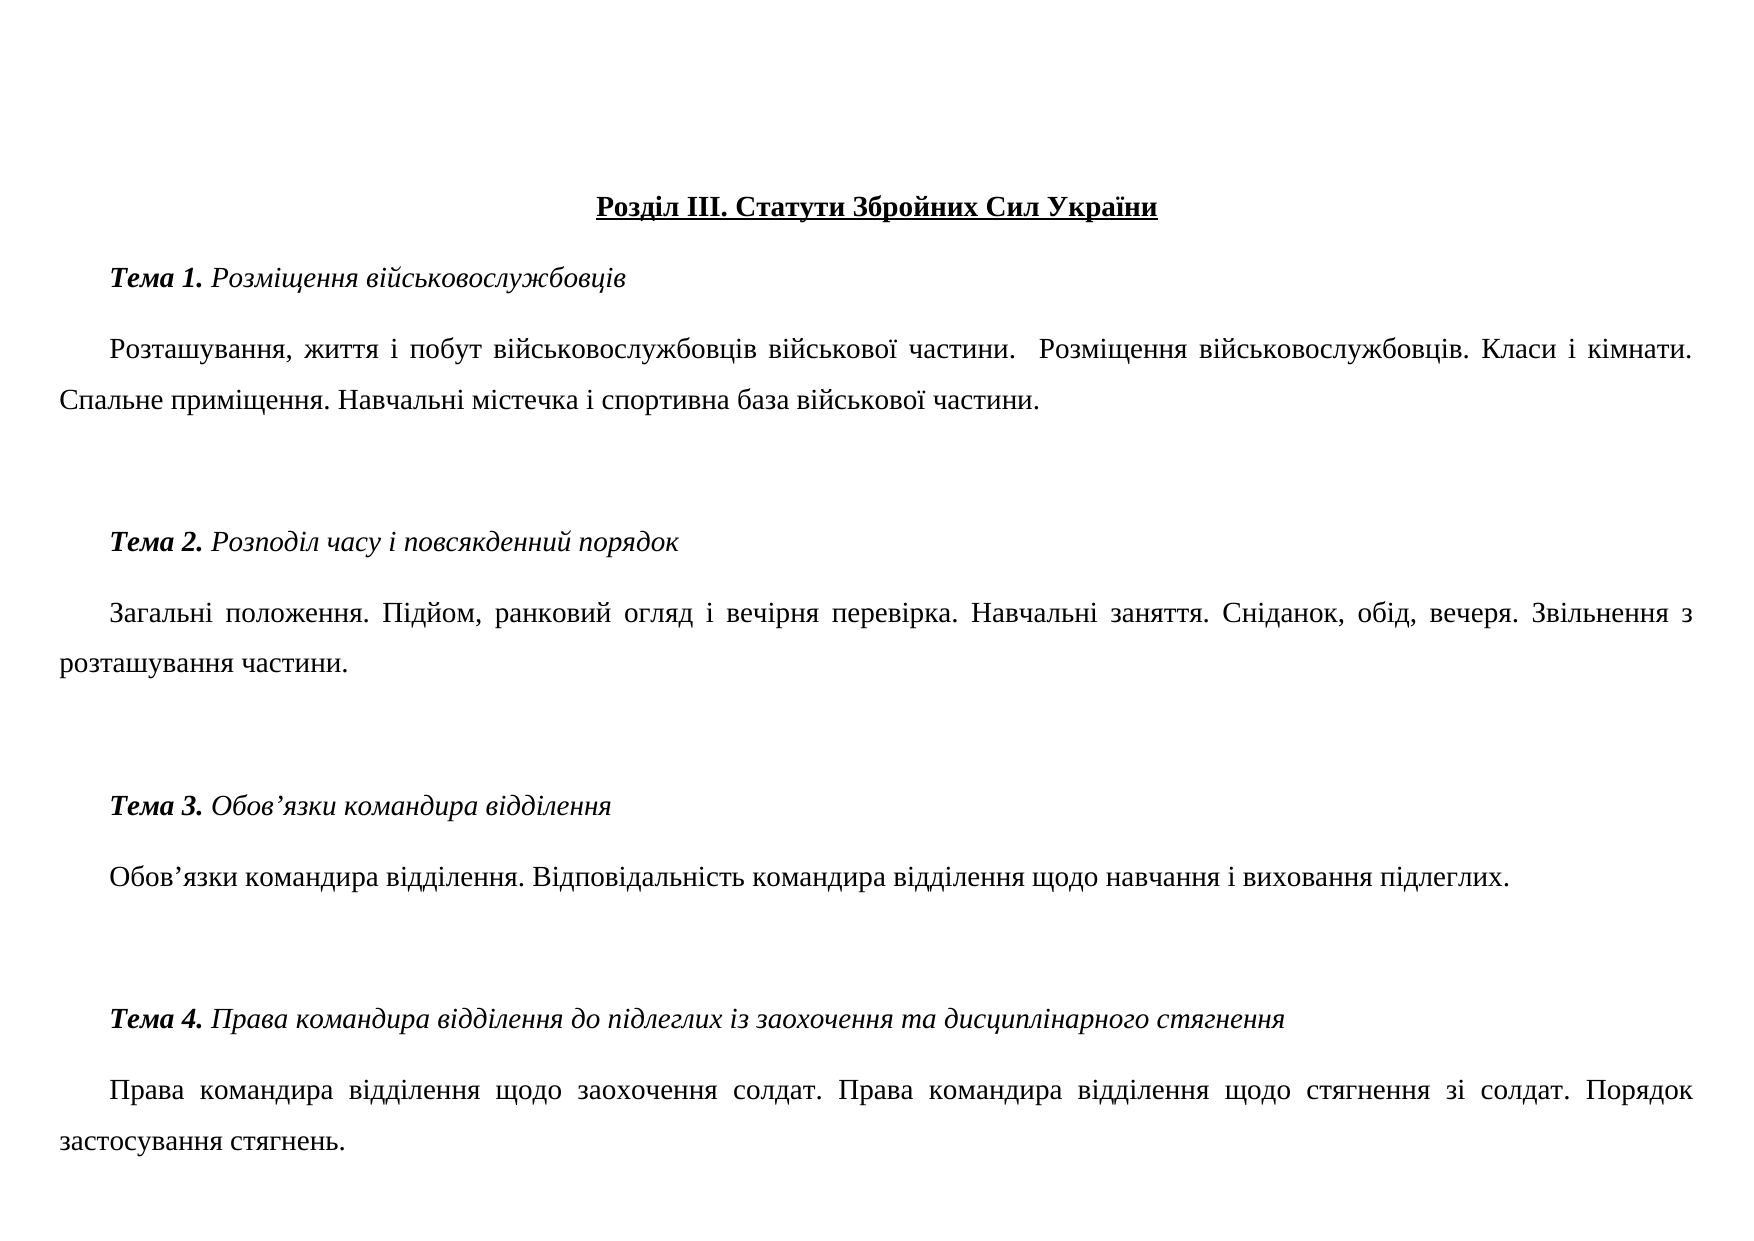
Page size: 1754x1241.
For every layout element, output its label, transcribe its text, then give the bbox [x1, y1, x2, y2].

text Обов’язки командира відділення. Відповідальність командира відділення щодо навчання і виховання підлеглих. [59, 859, 1695, 893]
text Права командира відділення щодо заохочення солдат. Права командира відділення щодо стягнення зі солдат. Порядок застосування стягнень. [59, 1072, 1695, 1156]
text Тема 4. Права командира відділення до підлеглих із заохочення та дисциплінарного стягнення [59, 1001, 1695, 1035]
text Тема 3. Обов’язки командира відділення [59, 788, 1695, 821]
text Загальні положення. Підйом, ранковий огляд і вечірня перевірка. Навчальні заняття. Сніданок, обід, вечеря. Звільнення з розташування частини. [59, 595, 1695, 679]
text Тема 2. Розподіл часу і повсякденний порядок [59, 524, 1695, 558]
text Розташування, життя і побут військовослужбовців військової частини. Розміщення військовослужбовців. Класи і кімнати. Спальне приміщення. Навчальні містечка і спортивна база військової частини. [59, 332, 1695, 415]
text Тема 1. Розміщення військовослужбовців [59, 260, 1695, 294]
text Розділ ІІІ. Статути Збройних Сил України [59, 189, 1695, 223]
